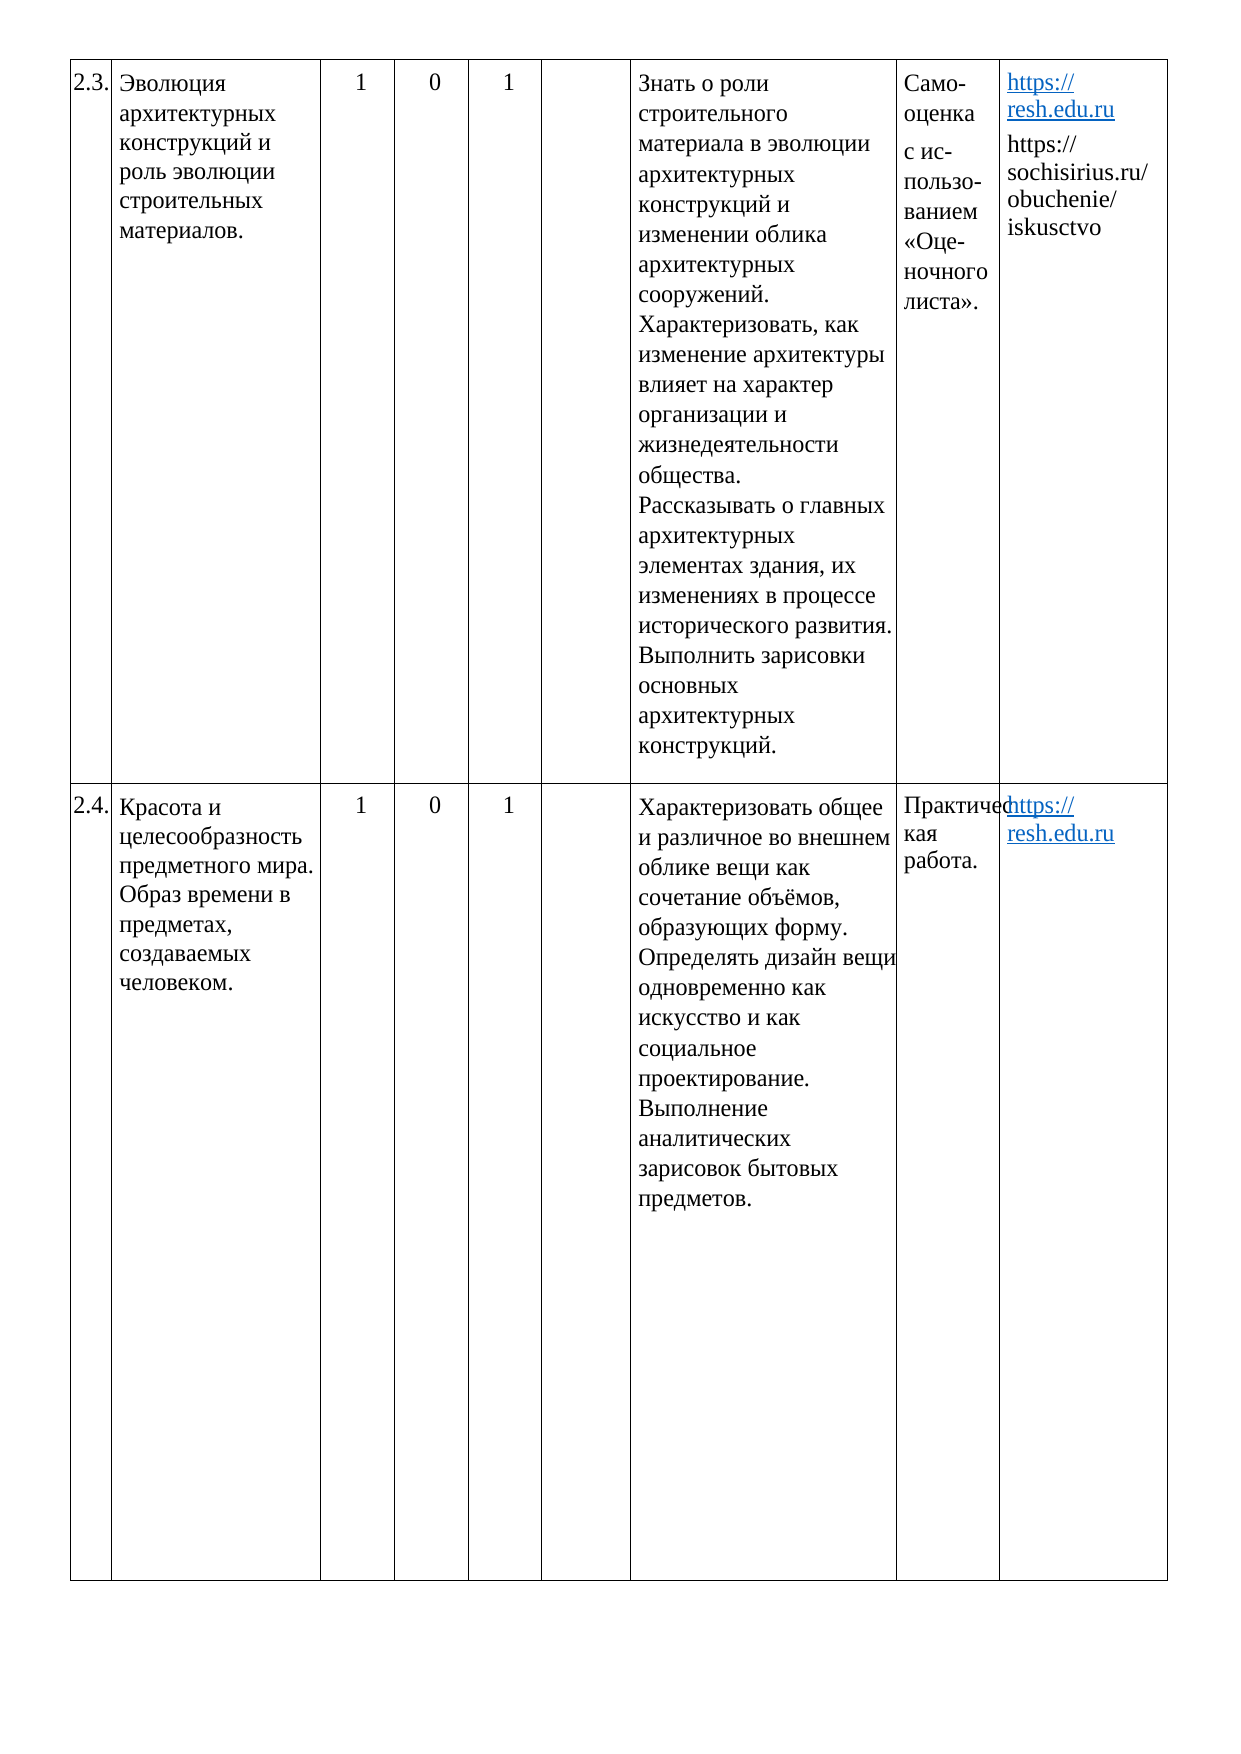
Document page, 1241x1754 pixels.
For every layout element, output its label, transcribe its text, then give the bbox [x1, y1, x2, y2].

table_cell 2.3. [71, 60, 111, 783]
table_cell 0 [395, 784, 468, 1580]
table_cell 2.4. [71, 784, 111, 1580]
table_cell Характеризовать общее и различное во внешнем облике вещи как сочетание объёмов, образующих форму. Определять дизайн вещи одновременно как искусство и как социальное проектирование. Выполнение аналитических зарисовок бытовых предметов. [631, 784, 896, 1580]
table_cell 1 [469, 784, 541, 1580]
table_cell https://resh.edu.ru https://sochisirius.ru/obuchenie/iskusctvo [1000, 60, 1167, 783]
table_cell Эволюция архитектурных конструкций и роль эволюции строительных материалов. [112, 60, 320, 783]
table_cell 1 [321, 784, 394, 1580]
table_cell [542, 784, 630, 1580]
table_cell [897, 784, 999, 1580]
table_cell 1 [321, 60, 394, 783]
table_cell 0 [395, 60, 468, 783]
table_cell https://resh.edu.ru [1000, 784, 1167, 1580]
table_cell 1 [469, 60, 541, 783]
table_cell [542, 60, 630, 783]
table_cell Само-оценка с ис-пользо-ванием «Оце-ночного листа». [897, 60, 999, 783]
table_cell Красота и целесообразность предметного мира. Образ времени в предметах, создаваемых человеком. [112, 784, 320, 1580]
table_cell Знать о роли строительного материала в эволюции архитектурных конструкций и изменении облика архитектурных сооружений. Характеризовать, как изменение архитектуры влияет на характер организации и жизнедеятельности общества. Рассказывать о главных архитектурных элементах здания, их изменениях в процессе исторического развития. Выполнить зарисовки основных архитектурных конструкций. [631, 60, 896, 783]
